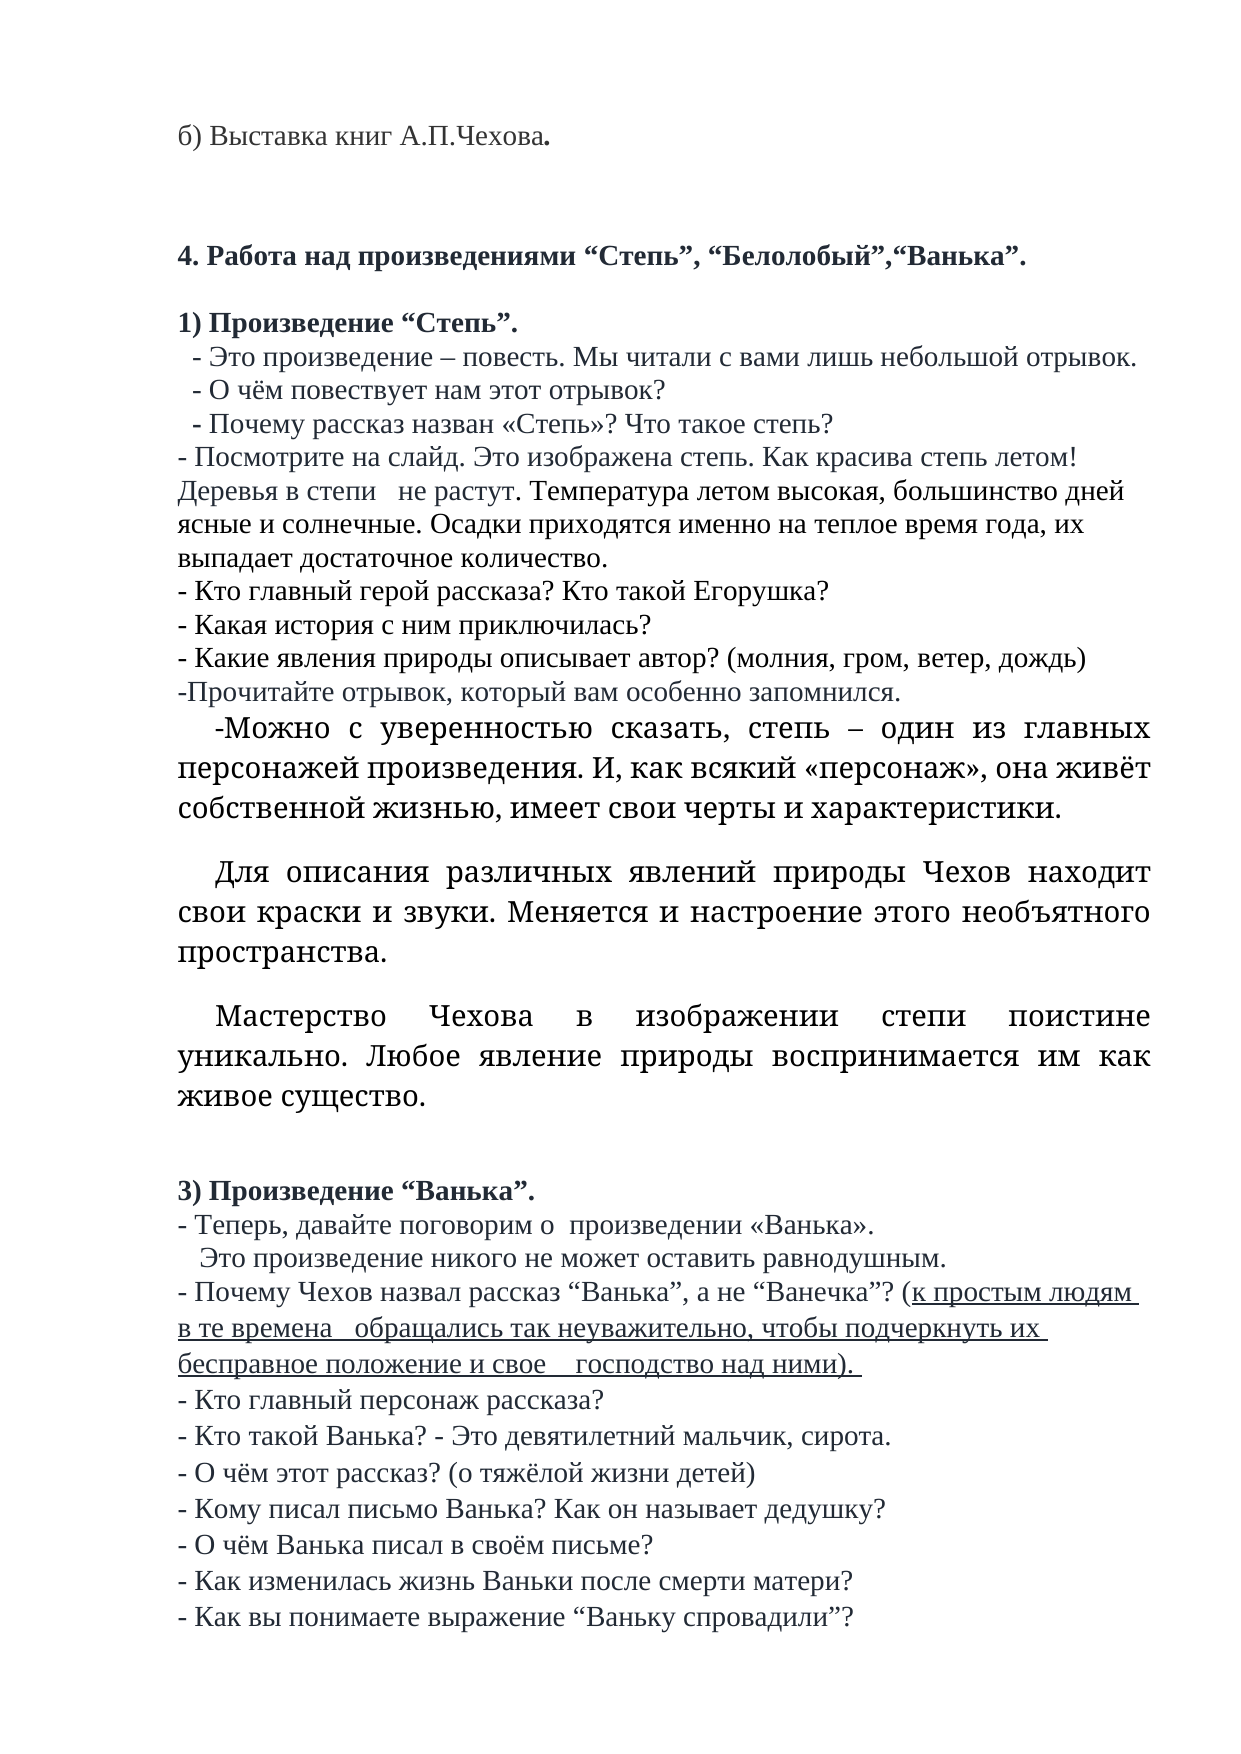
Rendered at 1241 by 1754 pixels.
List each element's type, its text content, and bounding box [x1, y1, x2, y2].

text - О чём этот рассказ? (о тяжёлой жизни детей) [177, 1455, 1152, 1488]
text 4. Работа над произведениями “Степь”, “Белолобый”,“Ванька”. [177, 238, 1152, 272]
text - О чём повествует нам этот отрывок? [177, 372, 1152, 406]
text б) Выставка книг А.П.Чехова. [177, 118, 1152, 152]
text - Это произведение – повесть. Мы читали с вами лишь небольшой отрывок. [177, 339, 1152, 372]
text - Кому писал письмо Ванька? Как он называет дедушку? [177, 1491, 1152, 1524]
text 1) Произведение “Степь”. [177, 305, 1152, 339]
text - Как вы понимаете выражение “Ваньку спровадили”? [177, 1599, 1152, 1633]
text -Можно с уверенностью сказать, степь – один из главных персонажей произведения. И, как всякий «персонаж», она живёт собственной жизнью, имеет свои черты и характеристики. [177, 708, 1152, 827]
text -Прочитайте отрывок, который вам особенно запомнился. [177, 674, 1152, 708]
text - О чём Ванька писал в своём письме? [177, 1527, 1152, 1561]
text Для описания различных явлений природы Чехов находит свои краски и звуки. Меняется и настроение этого необъятного пространства. [177, 852, 1152, 971]
text - Какие явления природы описывает автор? (молния, гром, ветер, дождь) [177, 641, 1152, 674]
text - Кто главный герой рассказа? Кто такой Егорушка? [177, 573, 1152, 607]
text Это произведение никого не может оставить равнодушным. [177, 1240, 1152, 1274]
text Мастерство Чехова в изображении степи поистине уникально. Любое явление природы воспринимается им как живое существо. [177, 996, 1152, 1115]
text - Теперь, давайте поговорим о произведении «Ванька». [177, 1207, 1152, 1240]
text - Почему Чехов назвал рассказ “Ванька”, а не “Ванечка”? (к простым людям в те времена обращались так неуважительно, чтобы подчеркнуть их бесправное положение и свое господство над ними). [177, 1274, 1152, 1380]
text - Почему рассказ назван «Степь»? Что такое степь? [177, 406, 1152, 439]
text 3) Произведение “Ванька”. [177, 1173, 1152, 1207]
text - Кто такой Ванька? - Это девятилетний мальчик, сирота. [177, 1418, 1152, 1452]
text - Посмотрите на слайд. Это изображена степь. Как красива степь летом! Деревья в степи не растут. Температура летом высокая, большинство дней ясные и солнечные. Осадки приходятся именно на теплое время года, их выпадает достаточное количество. [177, 439, 1152, 573]
text - Кто главный персонаж рассказа? [177, 1382, 1152, 1416]
text - Какая история с ним приключилась? [177, 607, 1152, 641]
text - Как изменилась жизнь Ваньки после смерти матери? [177, 1563, 1152, 1597]
